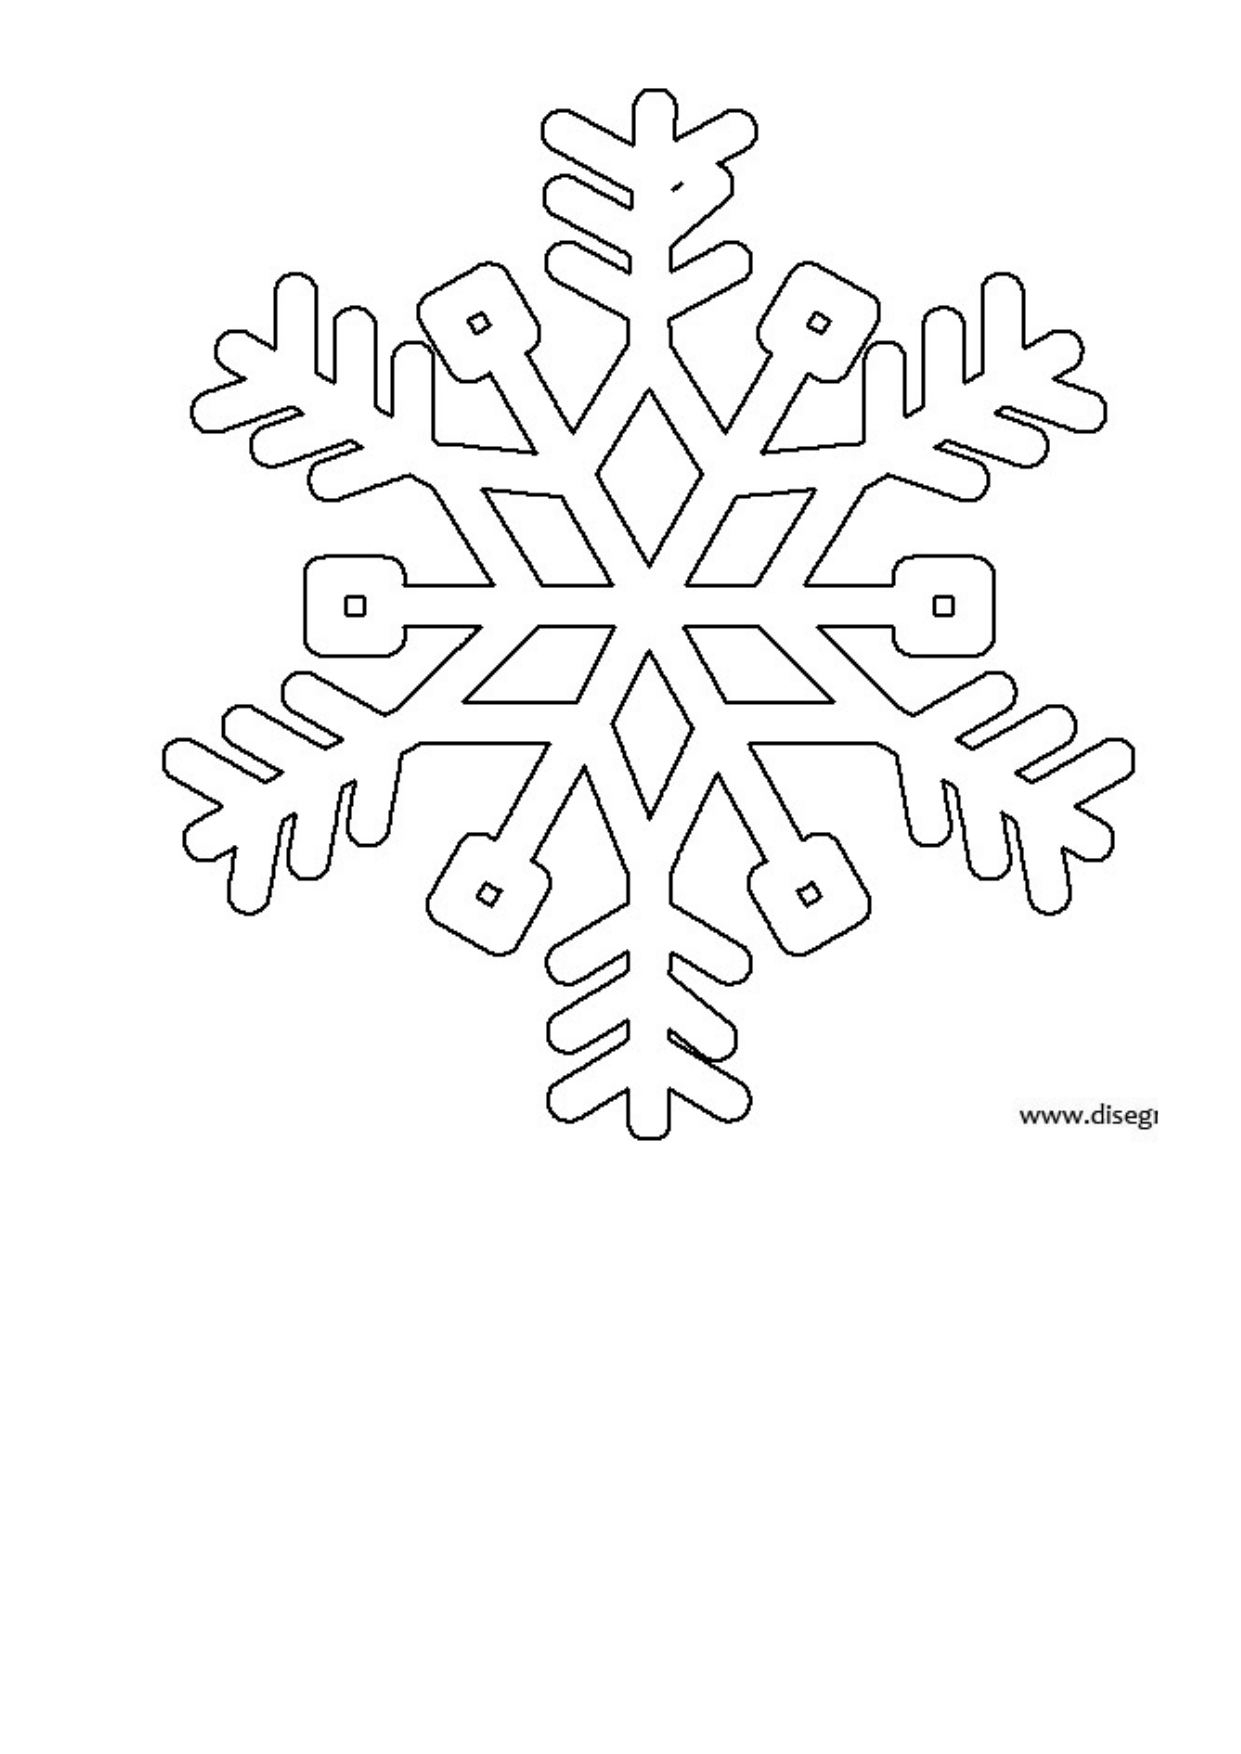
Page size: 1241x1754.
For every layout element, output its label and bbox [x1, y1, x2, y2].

picture [148, 75, 1159, 1152]
